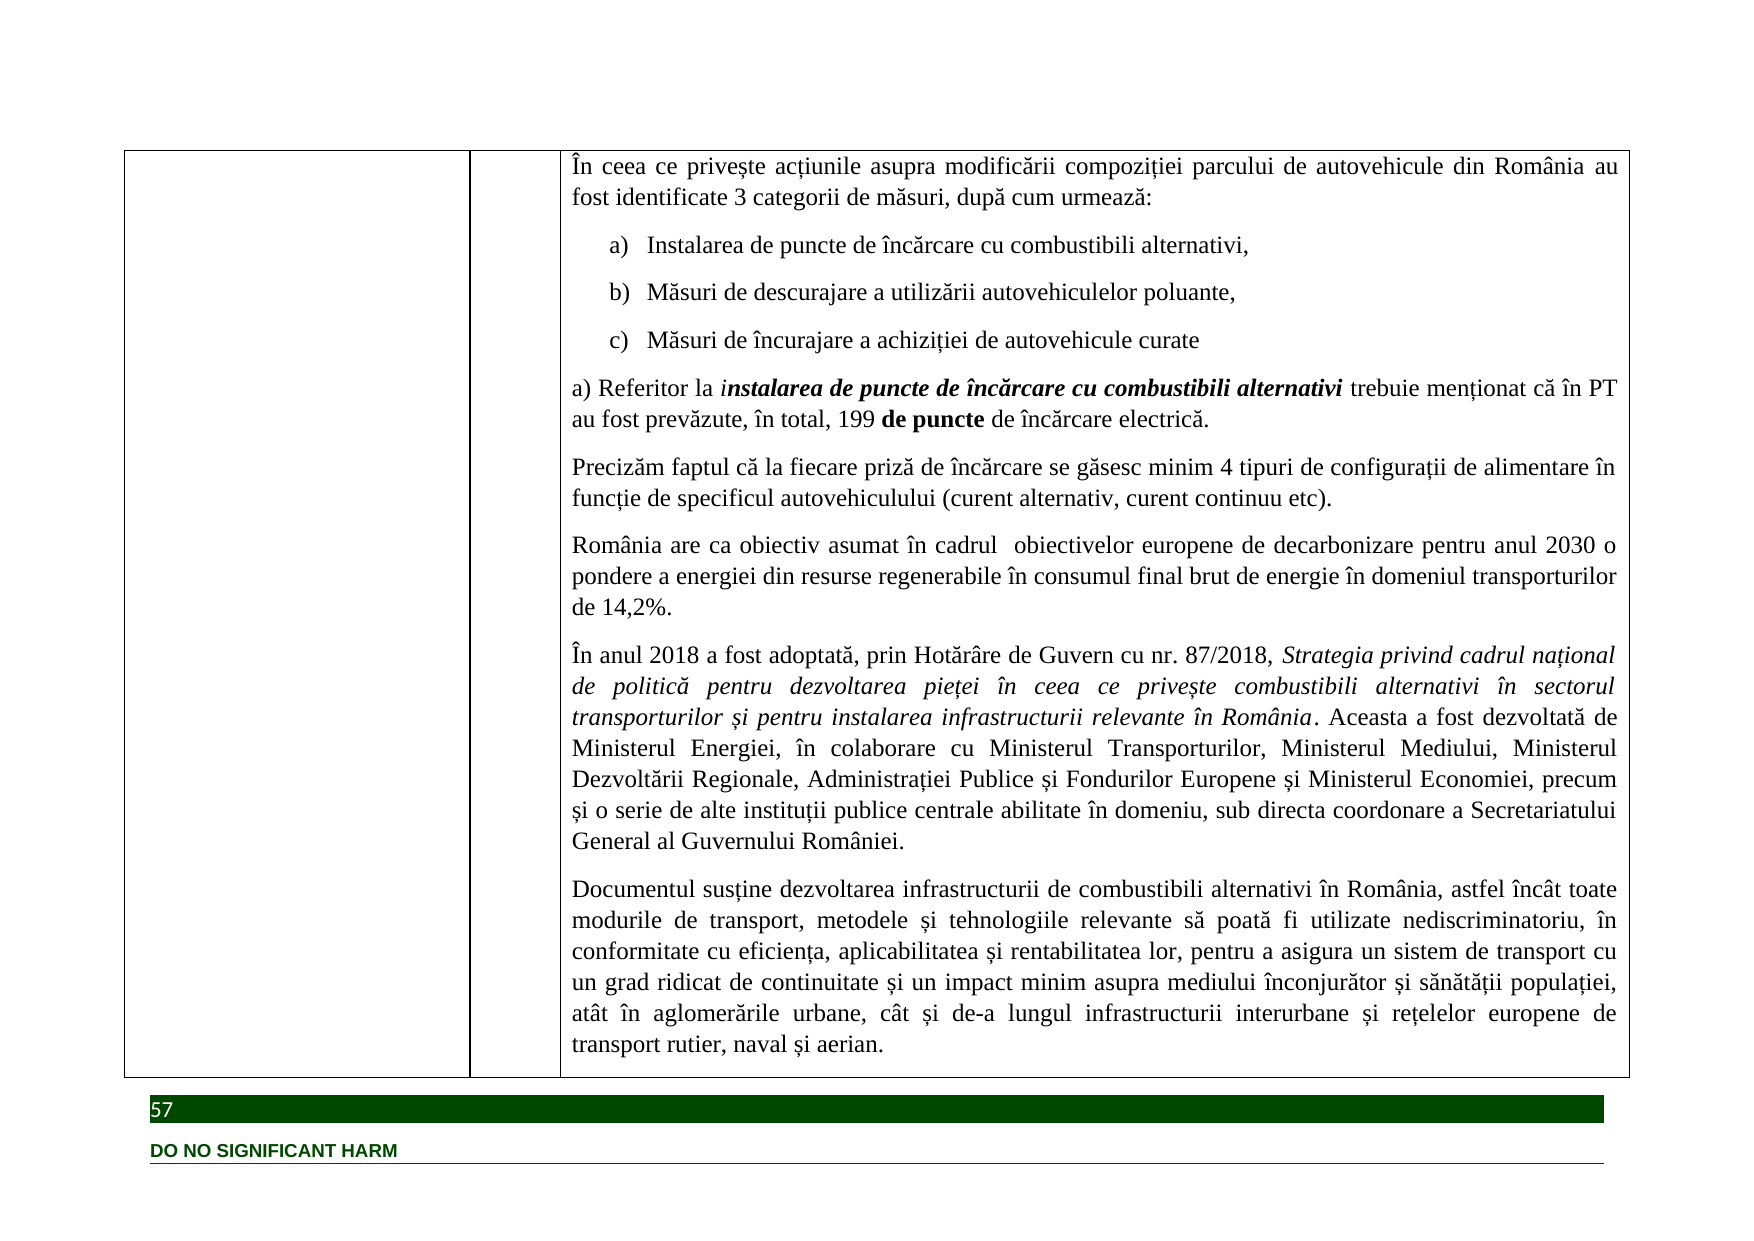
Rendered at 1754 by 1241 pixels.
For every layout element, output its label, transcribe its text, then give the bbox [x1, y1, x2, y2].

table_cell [125, 151, 469, 1077]
table_cell X [471, 151, 560, 1077]
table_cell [561, 151, 1629, 1077]
